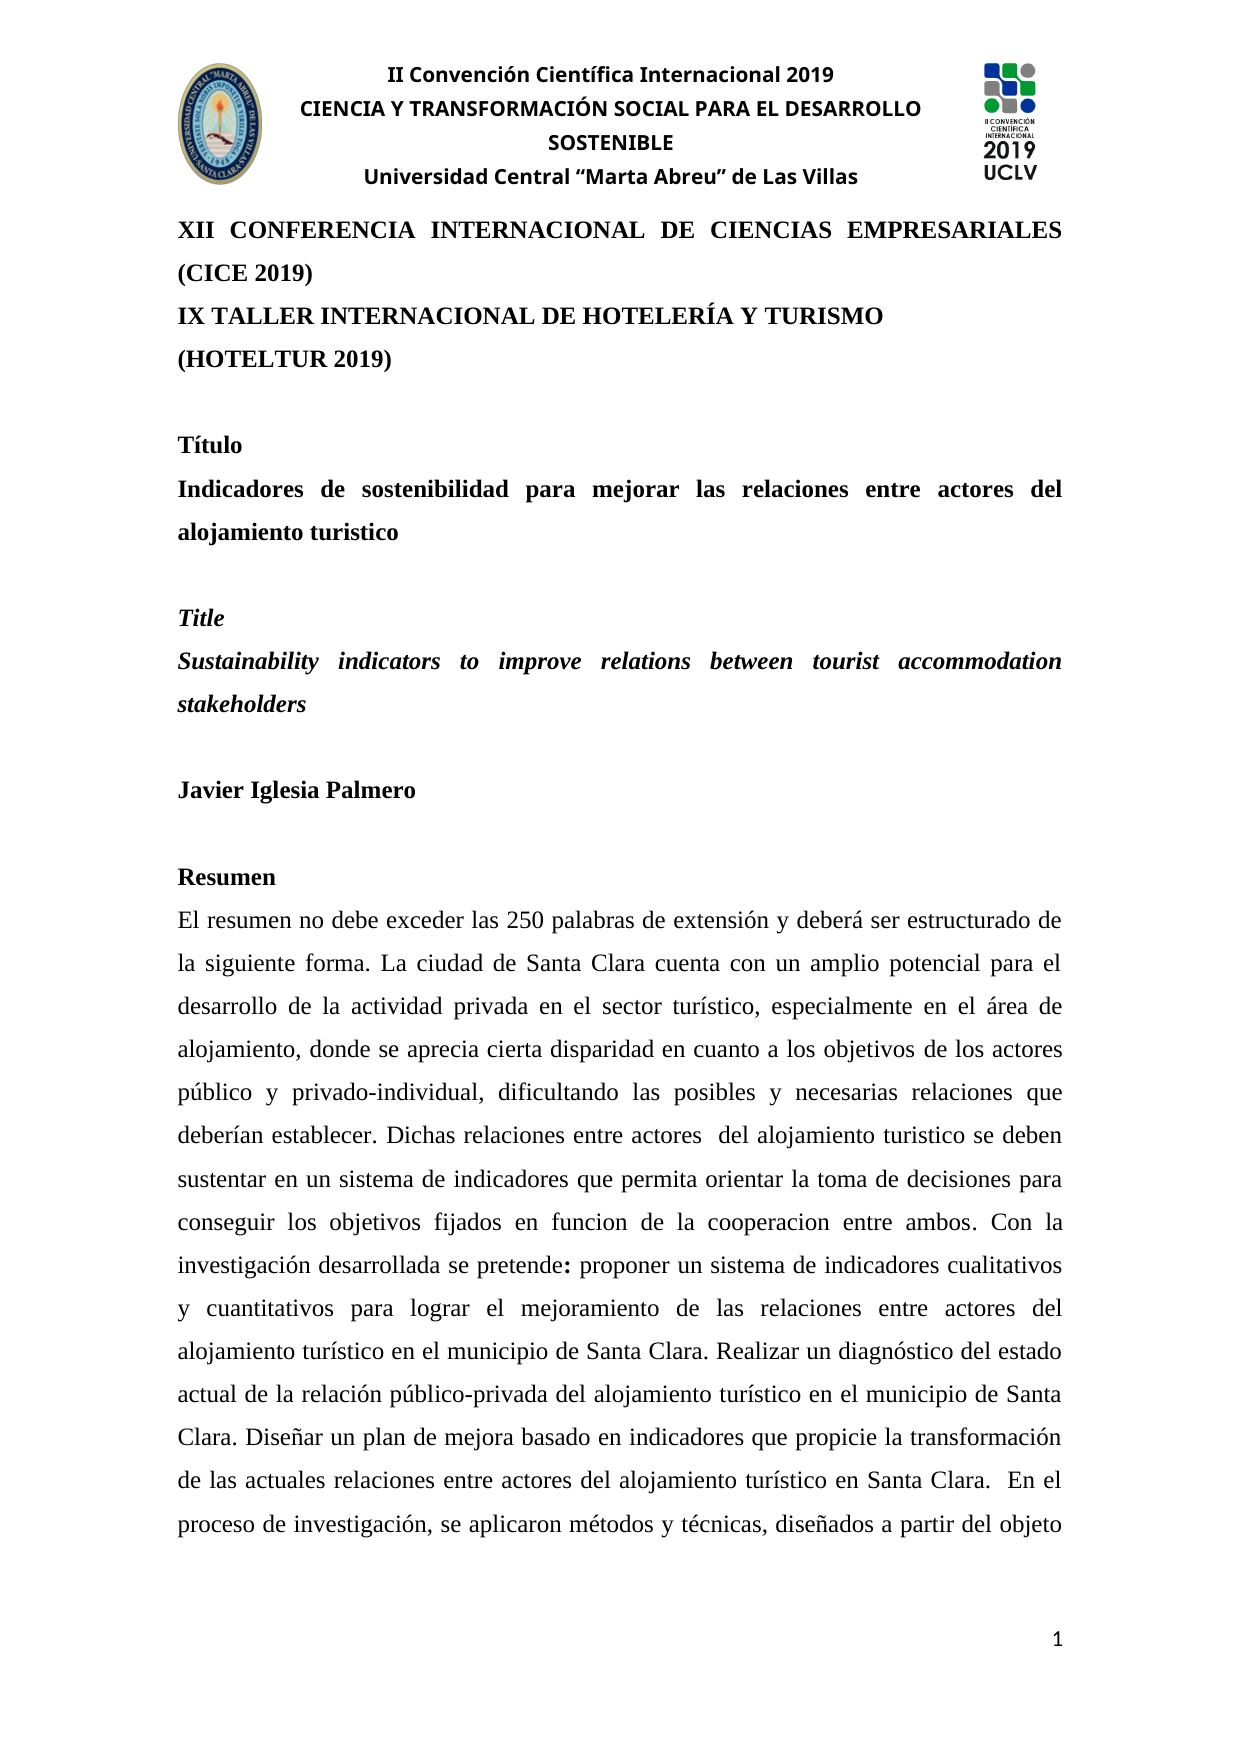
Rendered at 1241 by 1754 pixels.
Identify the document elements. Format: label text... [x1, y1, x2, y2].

text Javier Iglesia Palmero [177, 776, 1063, 804]
text Title [177, 603, 1063, 632]
text IX TALLER INTERNACIONAL DE HOTELERÍA Y TURISMO [177, 301, 1063, 330]
text (HOTELTUR 2019) [177, 344, 1063, 373]
text Indicadores de sostenibilidad para mejorar las relaciones entre actores del alojamiento turistico [177, 474, 1063, 546]
picture [177, 62, 263, 186]
text XII CONFERENCIA INTERNACIONAL DE CIENCIAS EMPRESARIALES (CICE 2019) [177, 215, 1063, 287]
text Resumen [177, 862, 1063, 891]
text Título [177, 431, 1063, 459]
picture [981, 60, 1040, 183]
text Sustainability indicators to improve relations between tourist accommodation stakeholders [177, 646, 1063, 718]
